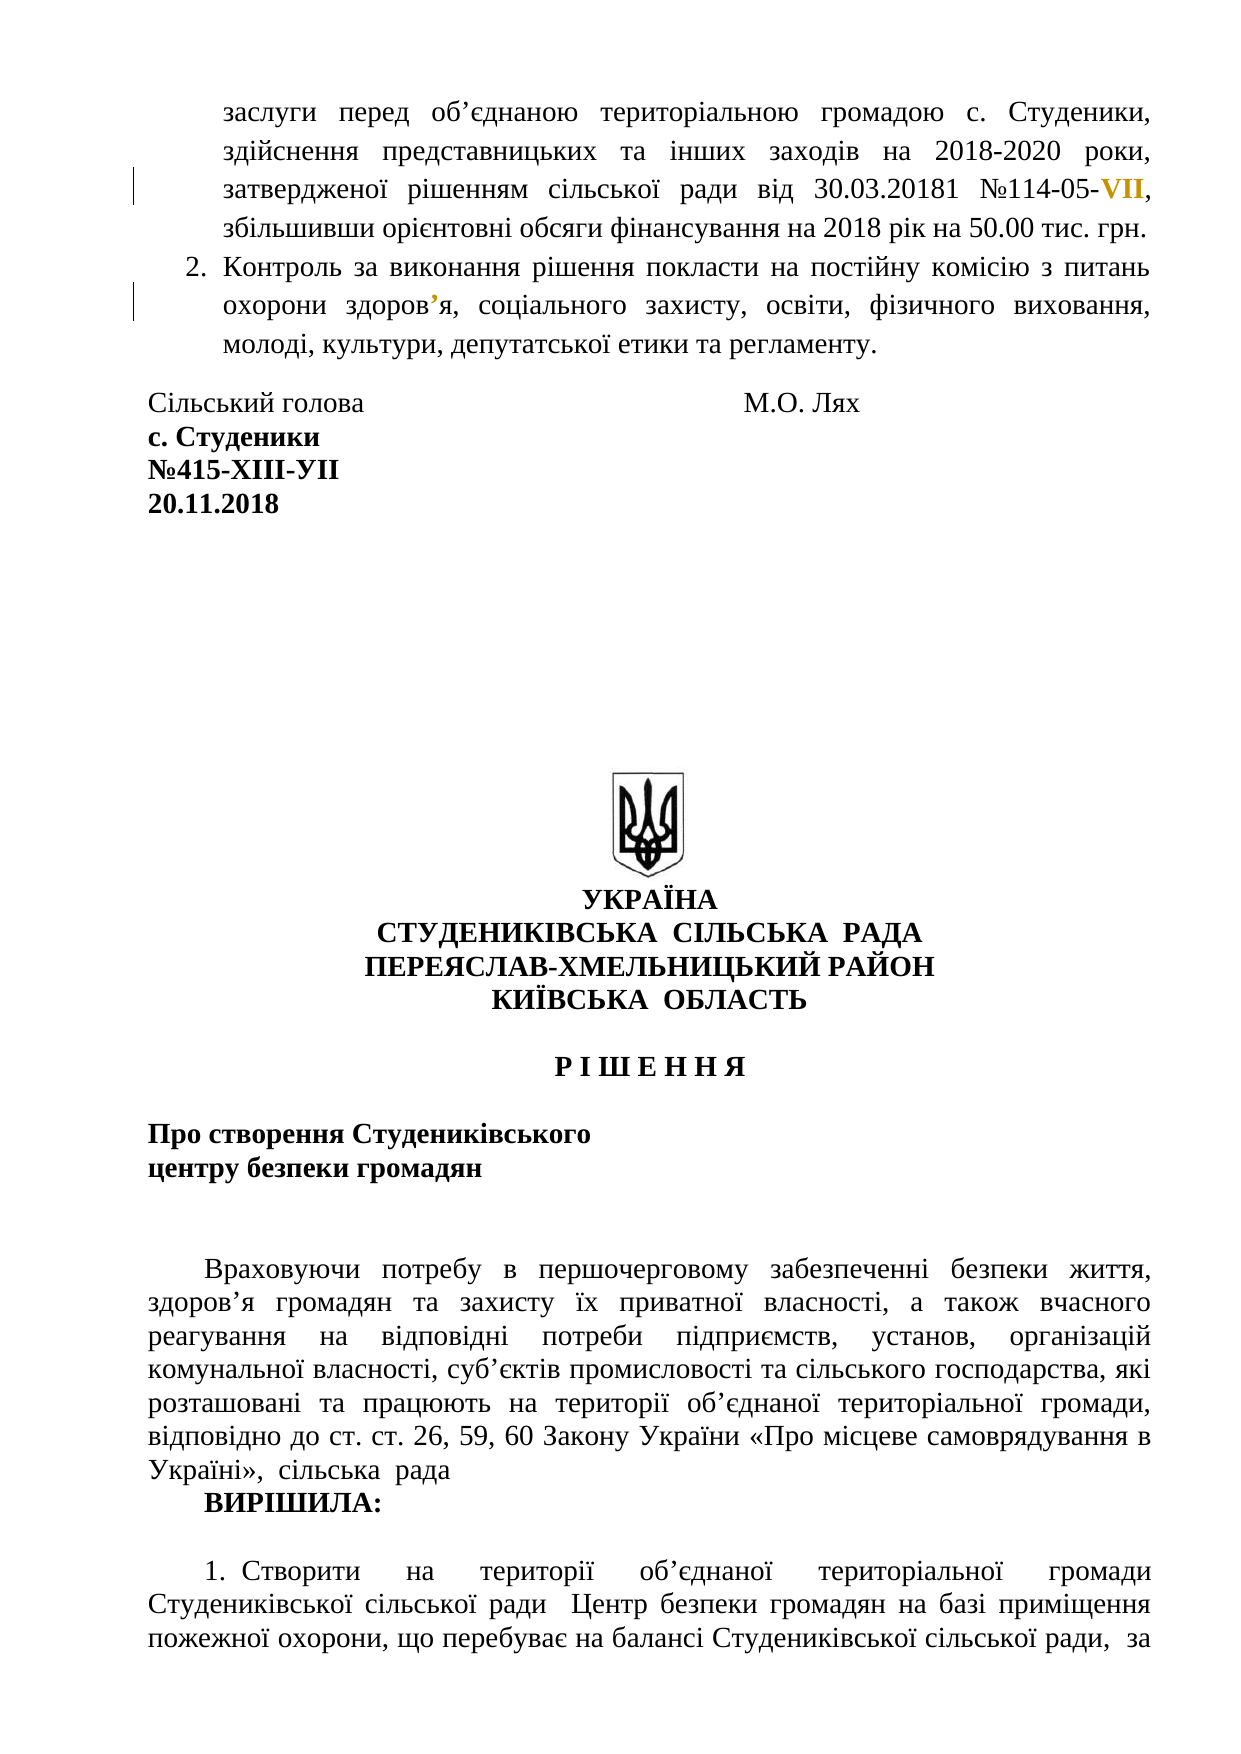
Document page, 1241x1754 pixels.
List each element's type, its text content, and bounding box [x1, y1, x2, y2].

text СТУДЕНИКІВСЬКА СІЛЬСЬКА РАДА [148, 915, 1152, 949]
text КИЇВСЬКА ОБЛАСТЬ [148, 982, 1152, 1016]
text №415-ХІІІ-УІІ [148, 452, 1152, 486]
text центру безпеки громадян [148, 1150, 1152, 1184]
text 20.11.2018 [148, 486, 1152, 519]
text Про створення Студениківського [148, 1117, 1152, 1150]
text Враховуючи потребу в першочерговому забезпеченні безпеки життя, здоров’я громадян та захисту їх приватної власності, а також вчасного реагування на відповідні потреби підприємств, установ, організацій комунальної власності, суб’єктів промисловості та сільського господарства, які розташовані та працюють на території об’єднаної територіальної громади, відповідно до ст. ст. 26, 59, 60 Закону України «Про місцеве самоврядування в Україні», сільська рада [148, 1251, 1152, 1486]
text Сільський голова М.О. Лях [148, 385, 1152, 419]
text ВИРІШИЛА: [148, 1486, 1152, 1519]
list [148, 1553, 1152, 1653]
list Контроль за виконання рішення покласти на постійну комісію з питань охорони здоров’я, соціального захисту, освіти, фізичного виховання, молоді, культури, депутатської етики та регламенту. [185, 249, 1152, 359]
text УКРАЇНА [148, 882, 1152, 915]
text Р І Ш Е Н Н Я [148, 1049, 1152, 1083]
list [185, 94, 1152, 244]
text с. Студеники [148, 419, 1152, 452]
text ПЕРЕЯСЛАВ-ХМЕЛЬНИЦЬКИЙ РАЙОН [148, 949, 1152, 982]
picture [608, 767, 689, 881]
